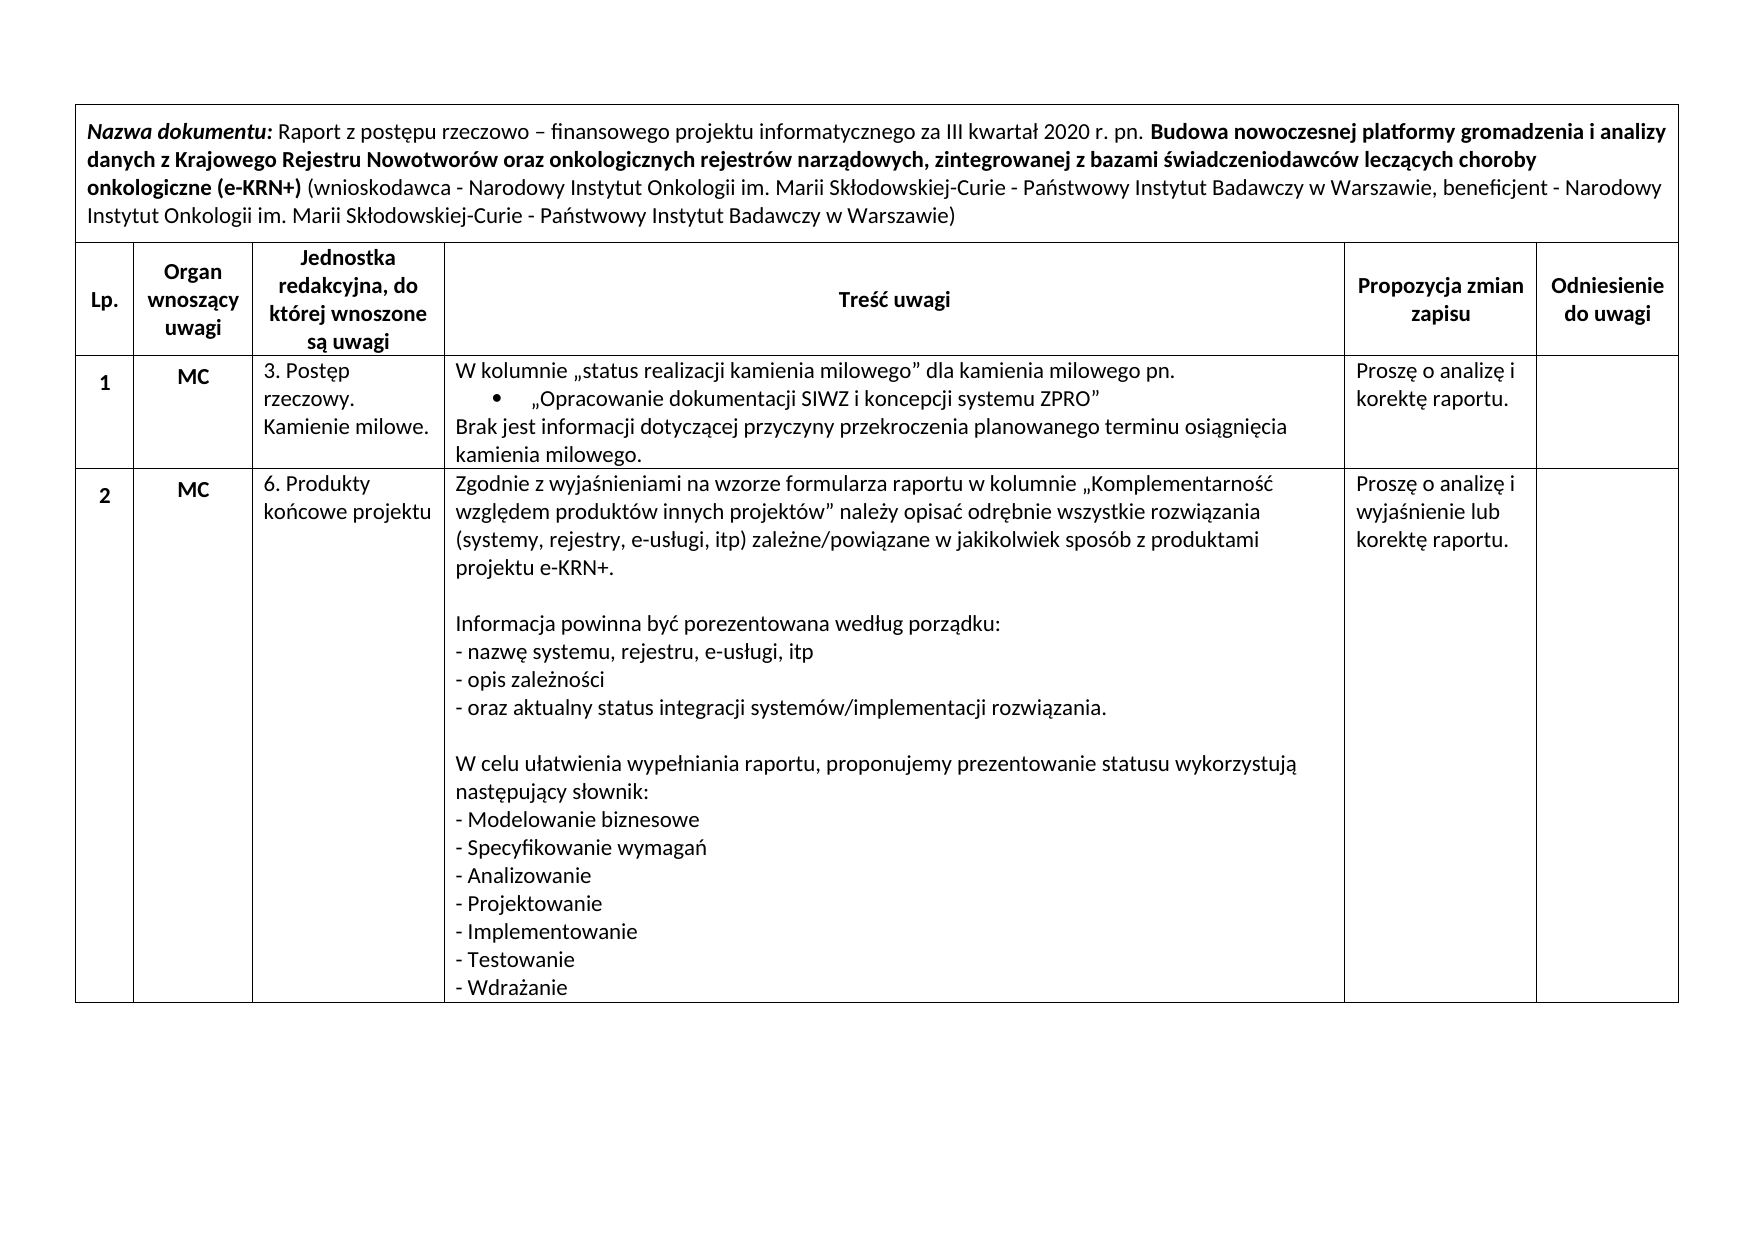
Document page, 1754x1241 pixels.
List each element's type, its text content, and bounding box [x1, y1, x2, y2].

table_cell Proszę o analizę i wyjaśnienie lub korektę raportu. [1345, 469, 1536, 1002]
table_cell Zgodnie z wyjaśnieniami na wzorze formularza raportu w kolumnie „Komplementarność względem produktów innych projektów” należy opisać odrębnie wszystkie rozwiązania (systemy, rejestry, e-usługi, itp) zależne/powiązane w jakikolwiek sposób z produktami projektu e-KRN+. Informacja powinna być porezentowana według porządku: - nazwę systemu, rejestru, e-usługi, itp - opis zależności - oraz aktualny status integracji systemów/implementacji rozwiązania. W celu ułatwienia wypełniania raportu, proponujemy prezentowanie statusu wykorzystują następujący słownik: - Modelowanie biznesowe - Specyfikowanie wymagań - Analizowanie - Projektowanie - Implementowanie - Testowanie - Wdrażanie [445, 469, 1344, 1002]
table_cell Propozycja zmian zapisu [1345, 243, 1536, 355]
table_cell 1 [76, 356, 133, 468]
table_cell Organ wnoszący uwagi [134, 243, 252, 355]
table_cell W kolumnie „status realizacji kamienia milowego” dla kamienia milowego pn. „Opracowanie dokumentacji SIWZ i koncepcji systemu ZPRO” Brak jest informacji dotyczącej przyczyny przekroczenia planowanego terminu osiągnięcia kamienia milowego. [445, 356, 1344, 468]
table_cell Jednostka redakcyjna, do której wnoszone są uwagi [253, 243, 444, 355]
table_cell 3. Postęp rzeczowy. Kamienie milowe. [253, 356, 444, 468]
table_cell Lp. [76, 243, 133, 355]
table_cell [1537, 356, 1678, 468]
table_cell MC [134, 356, 252, 468]
table_cell Treść uwagi [445, 243, 1344, 355]
table_cell Odniesienie do uwagi [1537, 243, 1678, 355]
table_cell MC [134, 469, 252, 1002]
table_cell [1537, 469, 1678, 1002]
table_cell Proszę o analizę i korektę raportu. [1345, 356, 1536, 468]
table_header Nazwa dokumentu: Raport z postępu rzeczowo – finansowego projektu informatycznego za III kwartał 2020 r. pn. Budowa nowoczesnej platformy gromadzenia i analizy danych z Krajowego Rejestru Nowotworów oraz onkologicznych rejestrów narządowych, zintegrowanej z bazami świadczeniodawców leczących choroby onkologiczne (e-KRN+) (wnioskodawca - Narodowy Instytut Onkologii im. Marii Skłodowskiej-Curie - Państwowy Instytut Badawczy w Warszawie, beneficjent - Narodowy Instytut Onkologii im. Marii Skłodowskiej-Curie - Państwowy Instytut Badawczy w Warszawie) [76, 105, 1678, 242]
table_cell 2 [76, 469, 133, 1002]
table_cell 6. Produkty końcowe projektu [253, 469, 444, 1002]
